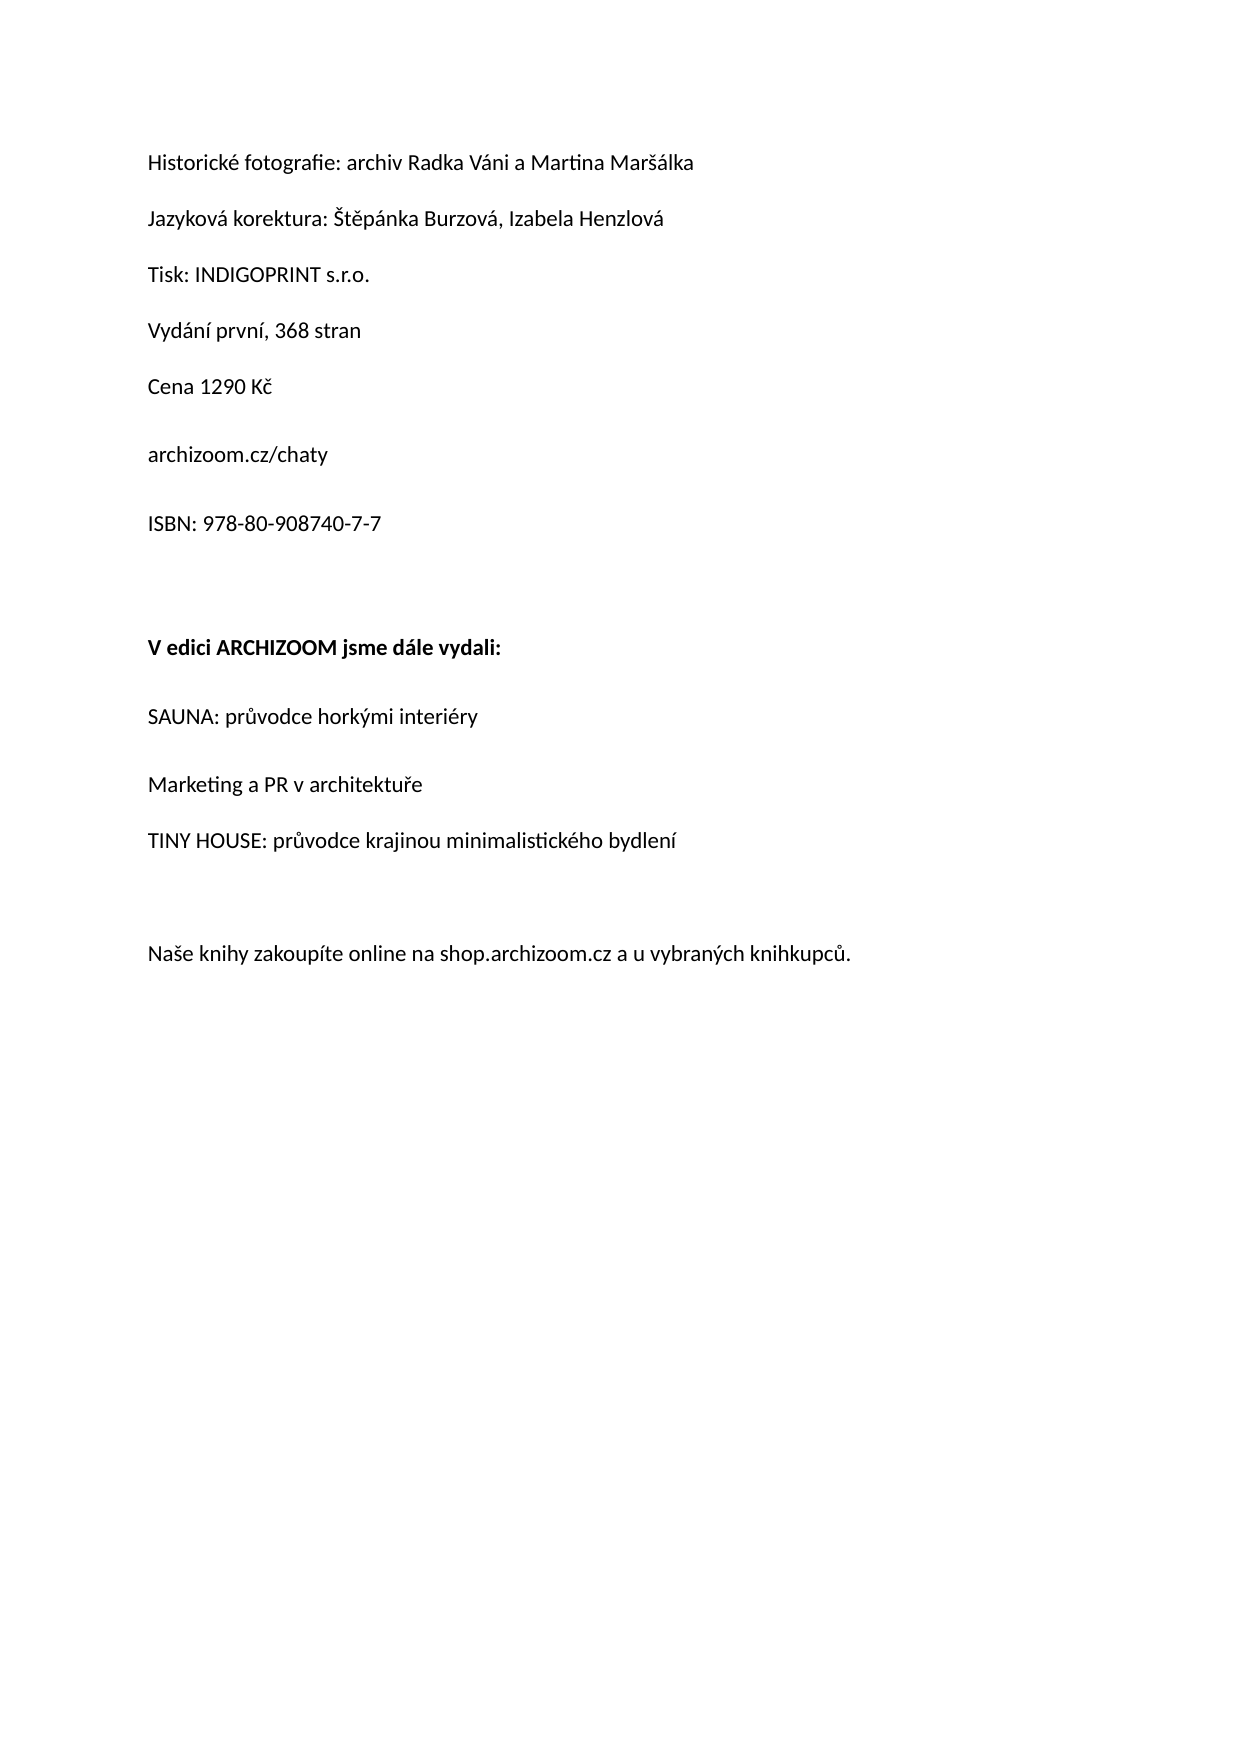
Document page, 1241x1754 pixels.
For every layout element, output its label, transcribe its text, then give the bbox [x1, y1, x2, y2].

text archizoom.cz/chaty [148, 440, 1093, 468]
text Historické fotografie: archiv Radka Váni a Martina Maršálka Jazyková korektura: Štěpánka Burzová, Izabela Henzlová Tisk: INDIGOPRINT s.r.o. Vydání první, 368 stran Cena 1290 Kč [148, 148, 1093, 400]
text Marketing a PR v architektuře TINY HOUSE: průvodce krajinou minimalistického bydlení Naše knihy zakoupíte online na shop.archizoom.cz a u vybraných knihkupců. [148, 771, 1093, 967]
text V edici ARCHIZOOM jsme dále vydali: [148, 577, 1093, 661]
text ISBN: 978-80-908740-7-7 [148, 509, 1093, 537]
text SAUNA: průvodce horkými interiéry [148, 702, 1093, 730]
